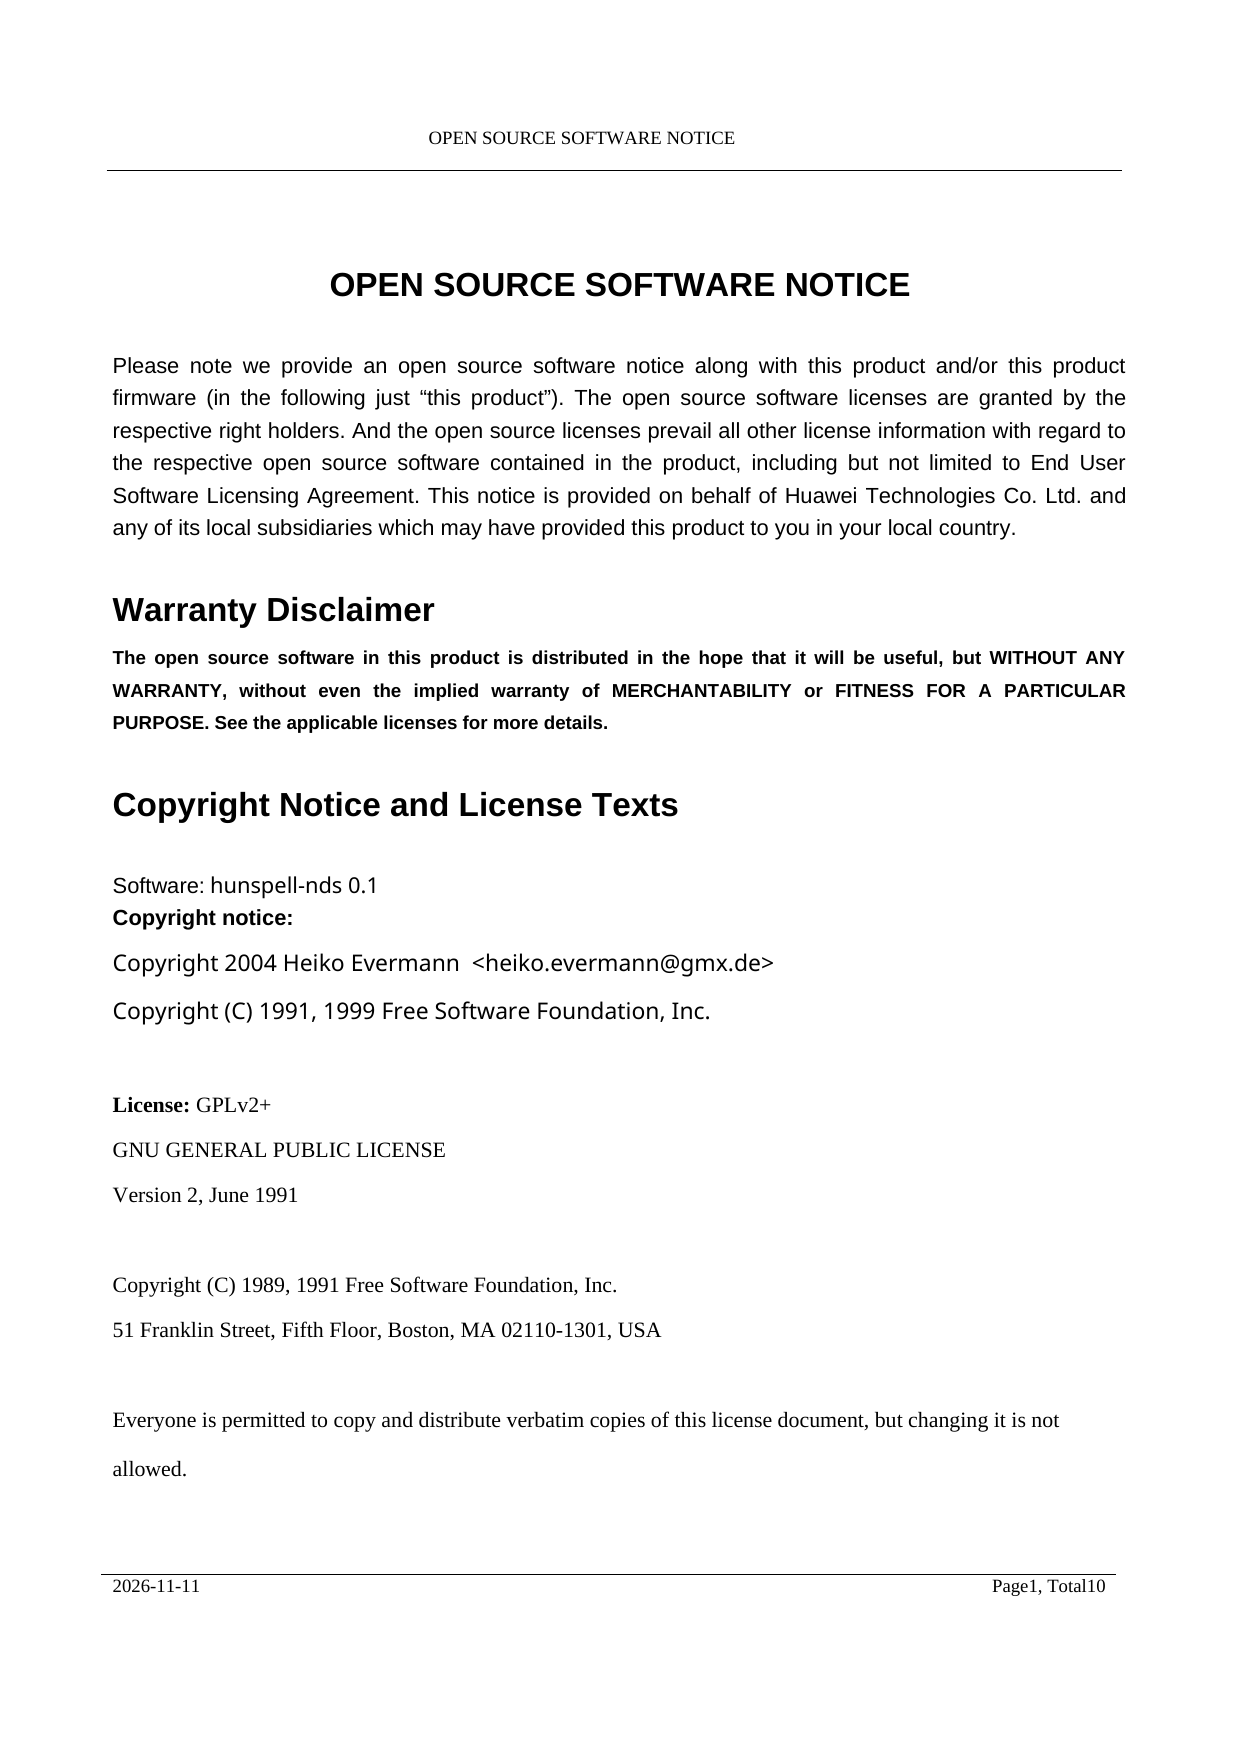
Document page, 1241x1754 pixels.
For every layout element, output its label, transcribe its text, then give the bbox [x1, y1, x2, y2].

text GNU GENERAL PUBLIC LICENSE [112, 1133, 1128, 1166]
text Version 2, June 1991 [112, 1178, 1128, 1211]
text The open source software in this product is distributed in the hope that it will be useful, but WITHOUT ANY WARRANTY, without even the implied warranty of MERCHANTABILITY or FITNESS FOR A PARTICULAR PURPOSE. See the applicable licenses for more details. [112, 641, 1128, 739]
text Copyright notice: [112, 901, 1128, 934]
text Software: hunspell-nds 0.1 [112, 869, 1128, 901]
text Warranty Disclaimer [112, 576, 1128, 641]
text Copyright (C) 1991, 1999 Free Software Foundation, Inc. [112, 995, 1128, 1027]
text 51 Franklin Street, Fifth Floor, Boston, MA 02110-1301, USA [112, 1313, 1128, 1346]
text Everyone is permitted to copy and distribute verbatim copies of this license document, but changing it is not allowed. [112, 1404, 1128, 1485]
text Please note we provide an open source software notice along with this product and/or this product firmware (in the following just “this product”). The open source software licenses are granted by the respective right holders. And the open source licenses prevail all other license information with regard to the respective open source software contained in the product, including but not limited to End User Software Licensing Agreement. This notice is provided on behalf of Huawei Technologies Co. Ltd. and any of its local subsidiaries which may have provided this product to you in your local country. [112, 349, 1128, 544]
text License: GPLv2+ [112, 1088, 1128, 1120]
text Copyright Notice and License Texts [112, 771, 1128, 836]
text Copyright 2004 Heiko Evermann <heiko.evermann@gmx.de> [112, 947, 1128, 979]
text Copyright (C) 1989, 1991 Free Software Foundation, Inc. [112, 1268, 1128, 1301]
text OPEN SOURCE SOFTWARE NOTICE [112, 251, 1128, 316]
